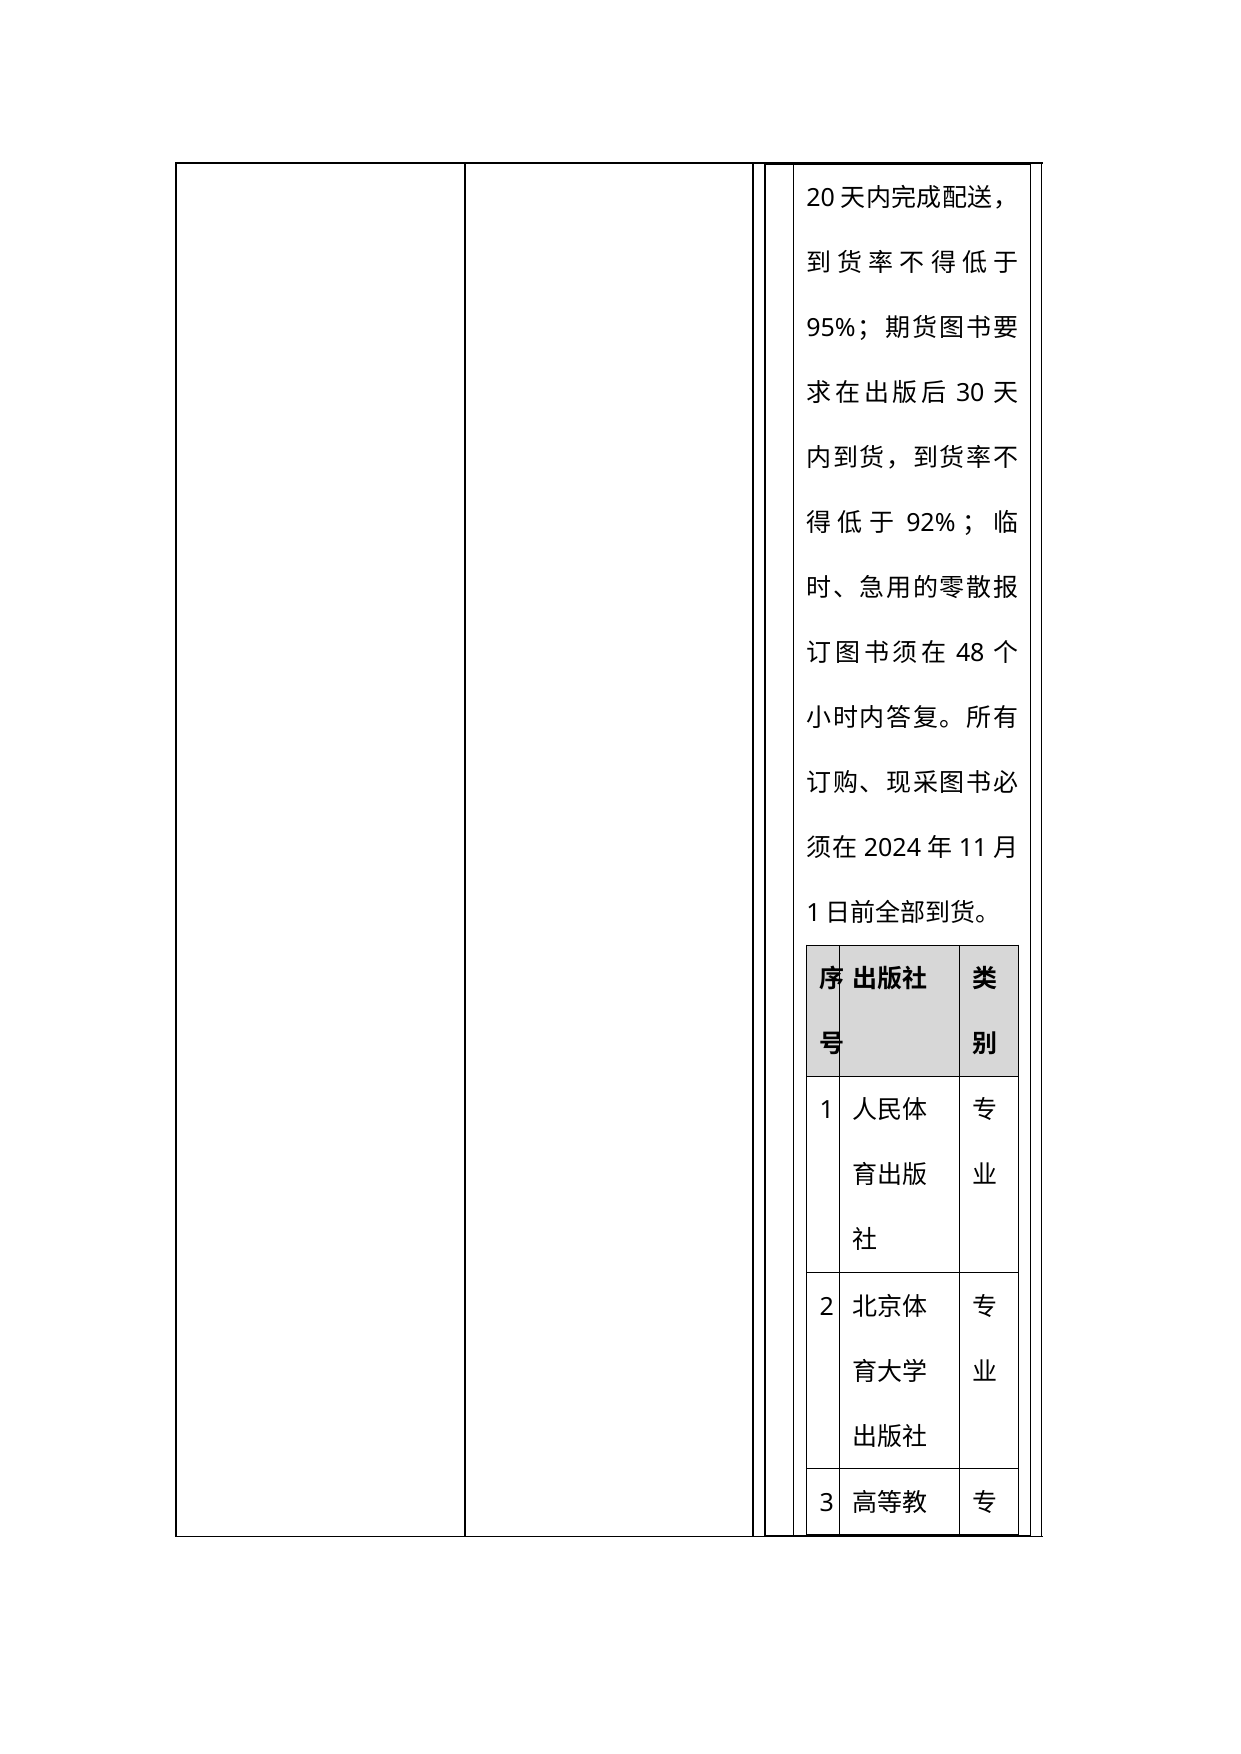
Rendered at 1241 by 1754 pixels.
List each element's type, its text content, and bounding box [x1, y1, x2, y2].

table_cell [754, 164, 764, 1536]
table_cell 1 [466, 164, 752, 1536]
table_cell [177, 164, 464, 1536]
table_cell [1031, 164, 1041, 1536]
table_cell [794, 165, 1030, 1535]
table_cell [766, 165, 793, 1535]
